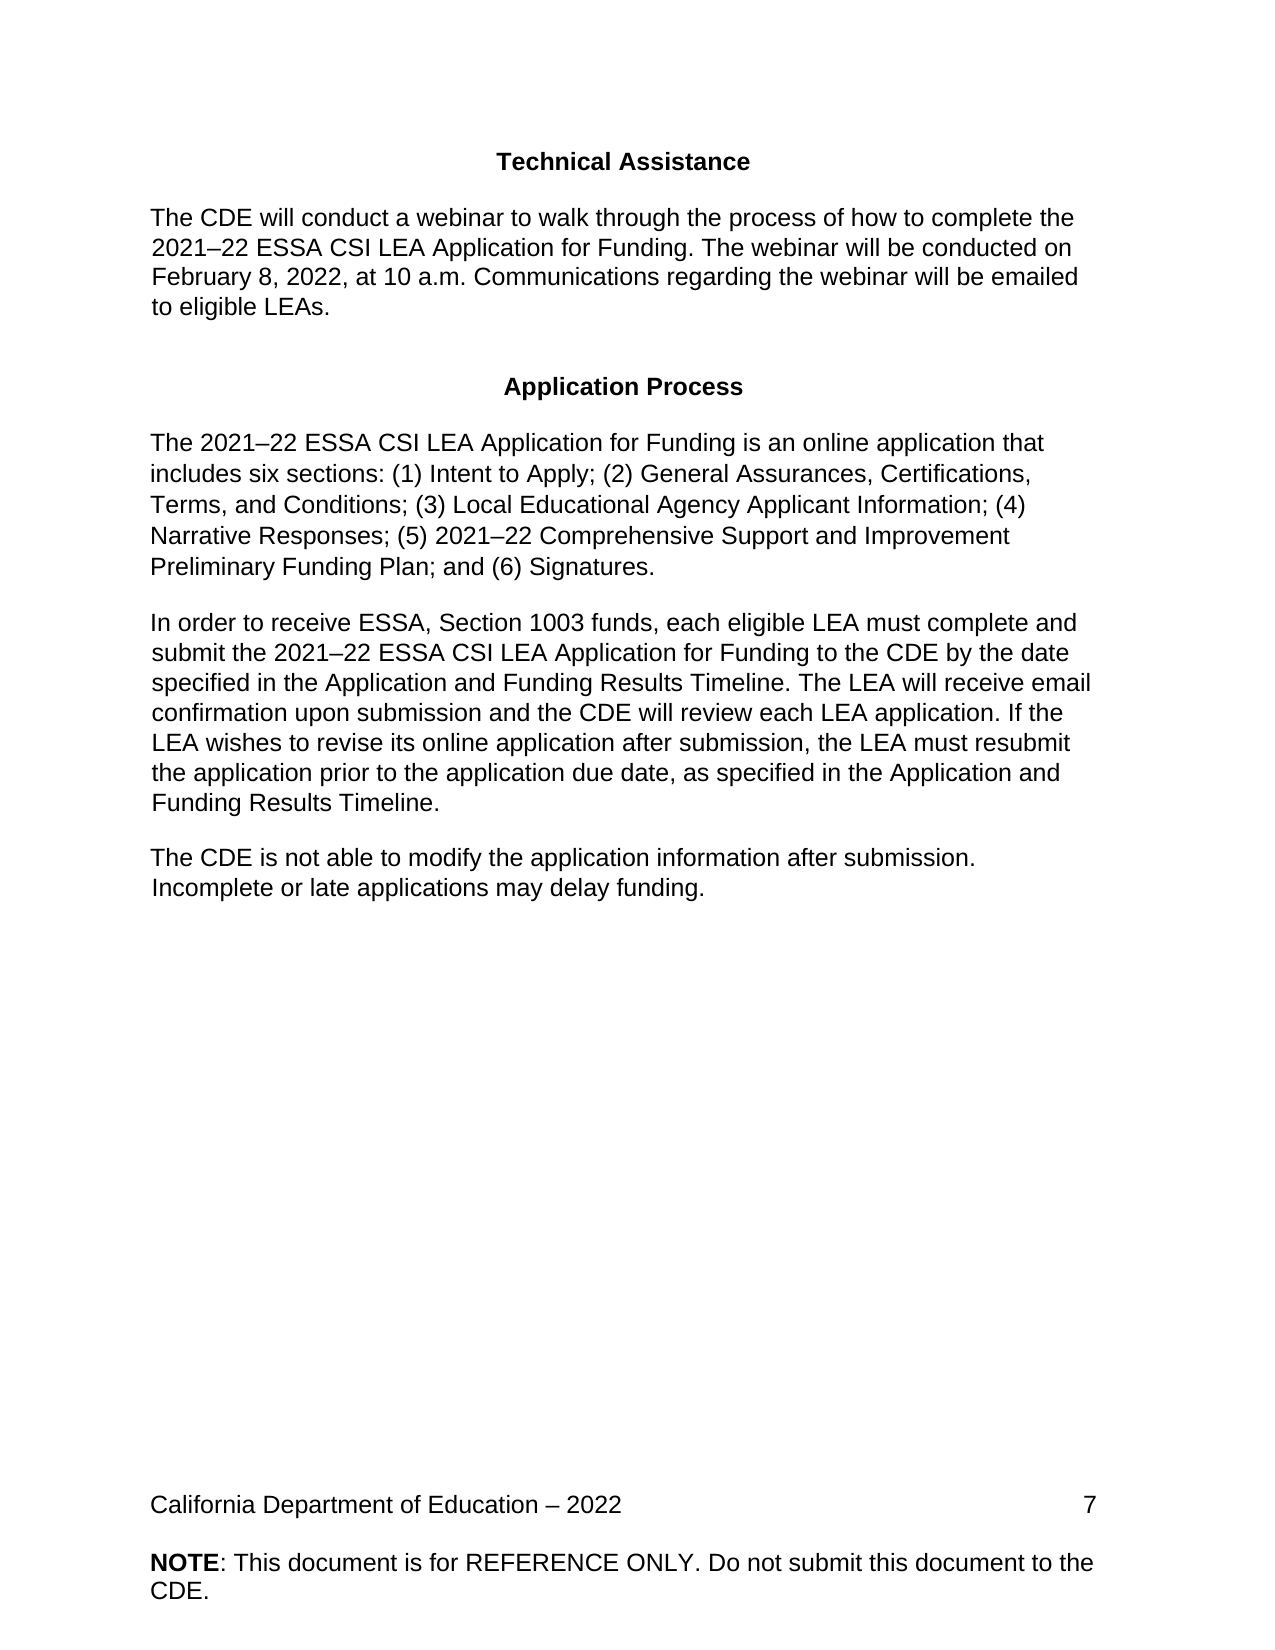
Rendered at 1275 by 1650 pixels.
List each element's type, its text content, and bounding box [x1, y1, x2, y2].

subtitle Application Process [150, 372, 1097, 401]
text The 2021–22 ESSA CSI LEA Application for Funding is an online application that includes six sections: (1) Intent to Apply; (2) General Assurances, Certifications, Terms, and Conditions; (3) Local Educational Agency Applicant Information; (4) Narrative Responses; (5) 2021–22 Comprehensive Support and Improvement Preliminary Funding Plan; and (6) Signatures. [150, 428, 1097, 581]
text The CDE will conduct a webinar to walk through the process of how to complete the 2021–22 ESSA CSI LEA Application for Funding. The webinar will be conducted on February 8, 2022, at 10 a.m. Communications regarding the webinar will be emailed to eligible LEAs. [150, 203, 1097, 321]
text In order to receive ESSA, Section 1003 funds, each eligible LEA must complete and submit the 2021–22 ESSA CSI LEA Application for Funding to the CDE by the date specified in the Application and Funding Results Timeline. The LEA will receive email confirmation upon submission and the CDE will review each LEA application. If the LEA wishes to revise its online application after submission, the LEA must resubmit the application prior to the application due date, as specified in the Application and Funding Results Timeline. [150, 608, 1097, 817]
subtitle Technical Assistance [150, 147, 1097, 175]
text The CDE is not able to modify the application information after submission. Incomplete or late applications may delay funding. [150, 843, 1097, 901]
